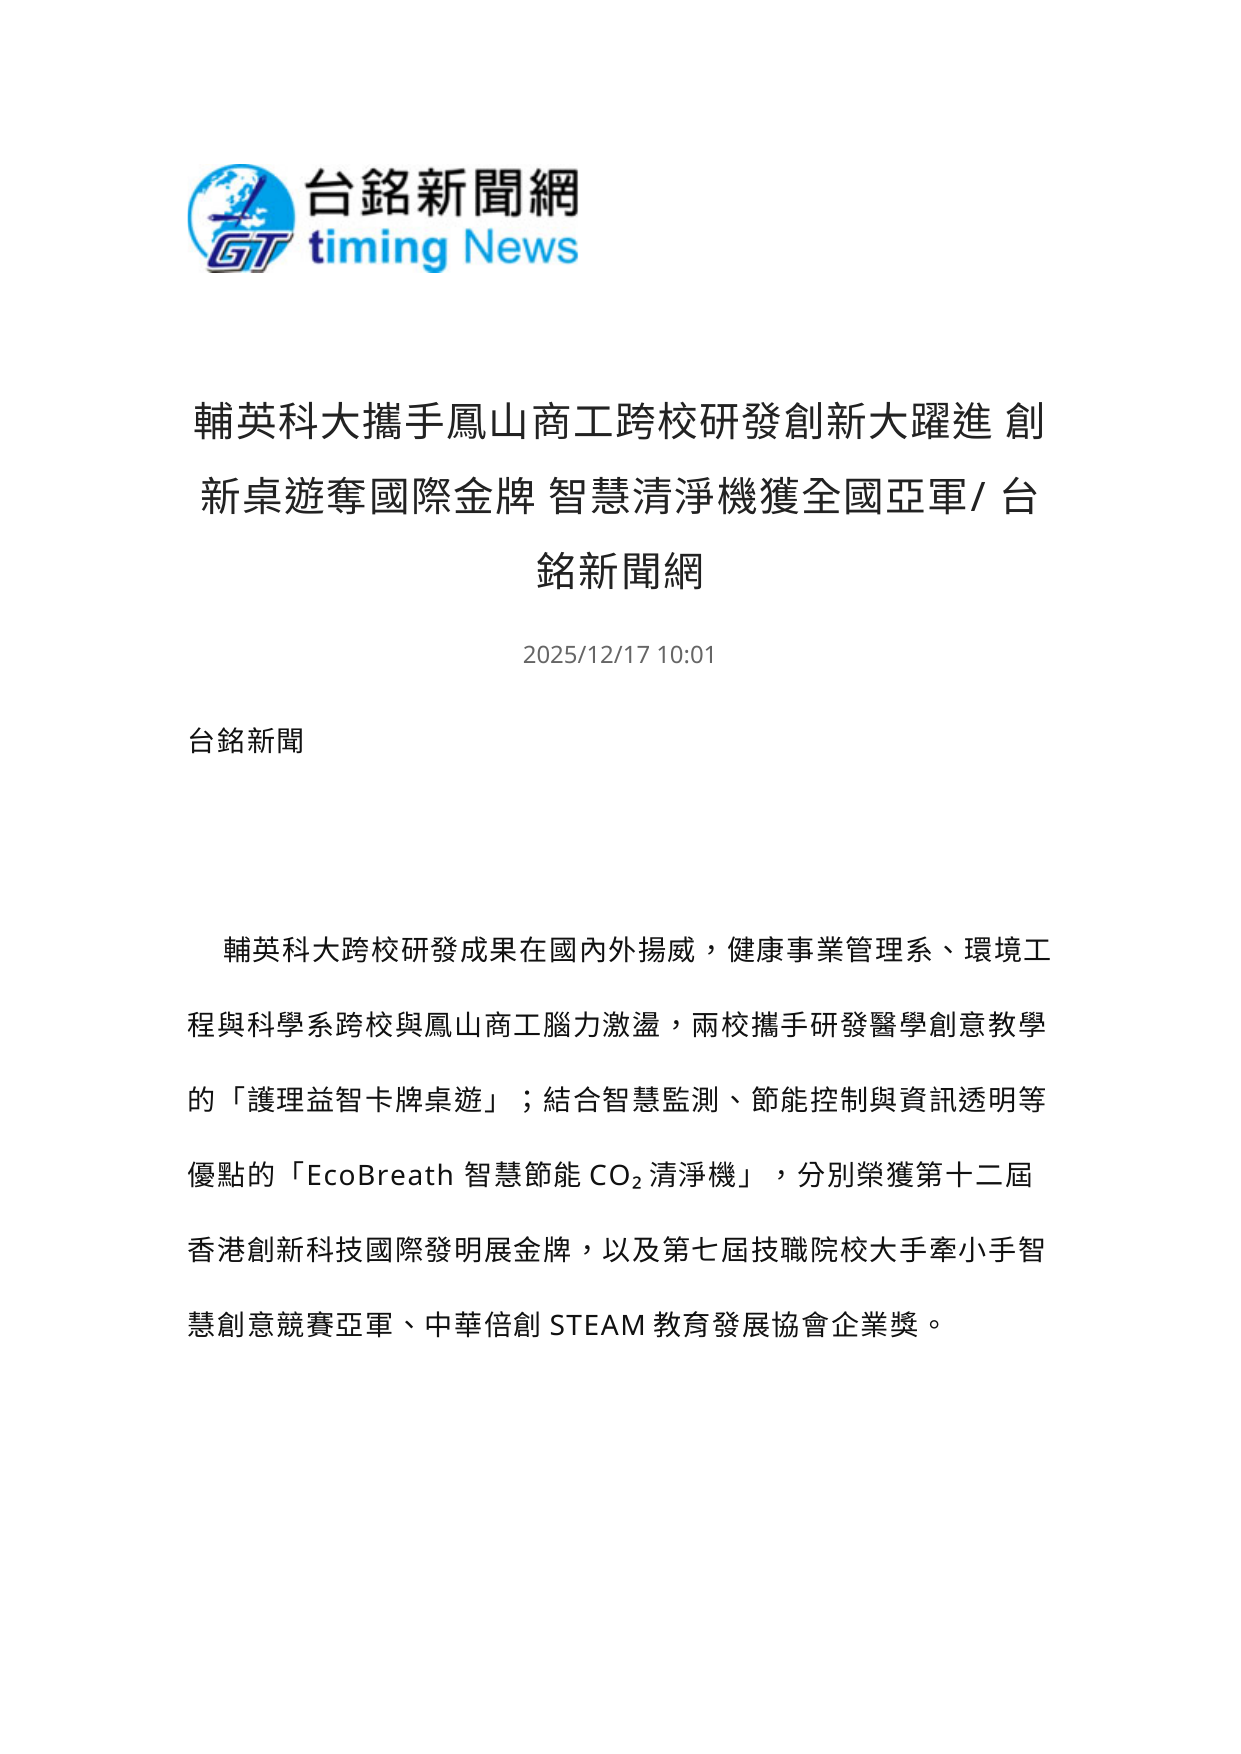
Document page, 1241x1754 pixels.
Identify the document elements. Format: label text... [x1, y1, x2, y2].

text 台銘新聞 [187, 702, 1053, 777]
text 輔英科大跨校研發成果在國內外揚威，健康事業管理系、環境工程與科學系跨校與鳳山商工腦力激盪，兩校攜手研發醫學創意教學的「護理益智卡牌桌遊」；結合智慧監測、節能控制與資訊透明等優點的「EcoBreath 智慧節能CO₂清淨機」，分別榮獲第十二屆香港創新科技國際發明展金牌，以及第七屆技職院校大手牽小手智慧創意競賽亞軍、中華倍創STEAM教育發展協會企業獎。 [187, 910, 1053, 1360]
text 2025/12/17 10:01 [187, 635, 1053, 673]
text 輔英科大攜手鳳山商工跨校研發創新大躍進 創新桌遊奪國際金牌 智慧清淨機獲全國亞軍/ 台銘新聞網 [187, 381, 1053, 606]
picture [429, 242, 440, 258]
picture [187, 164, 579, 273]
